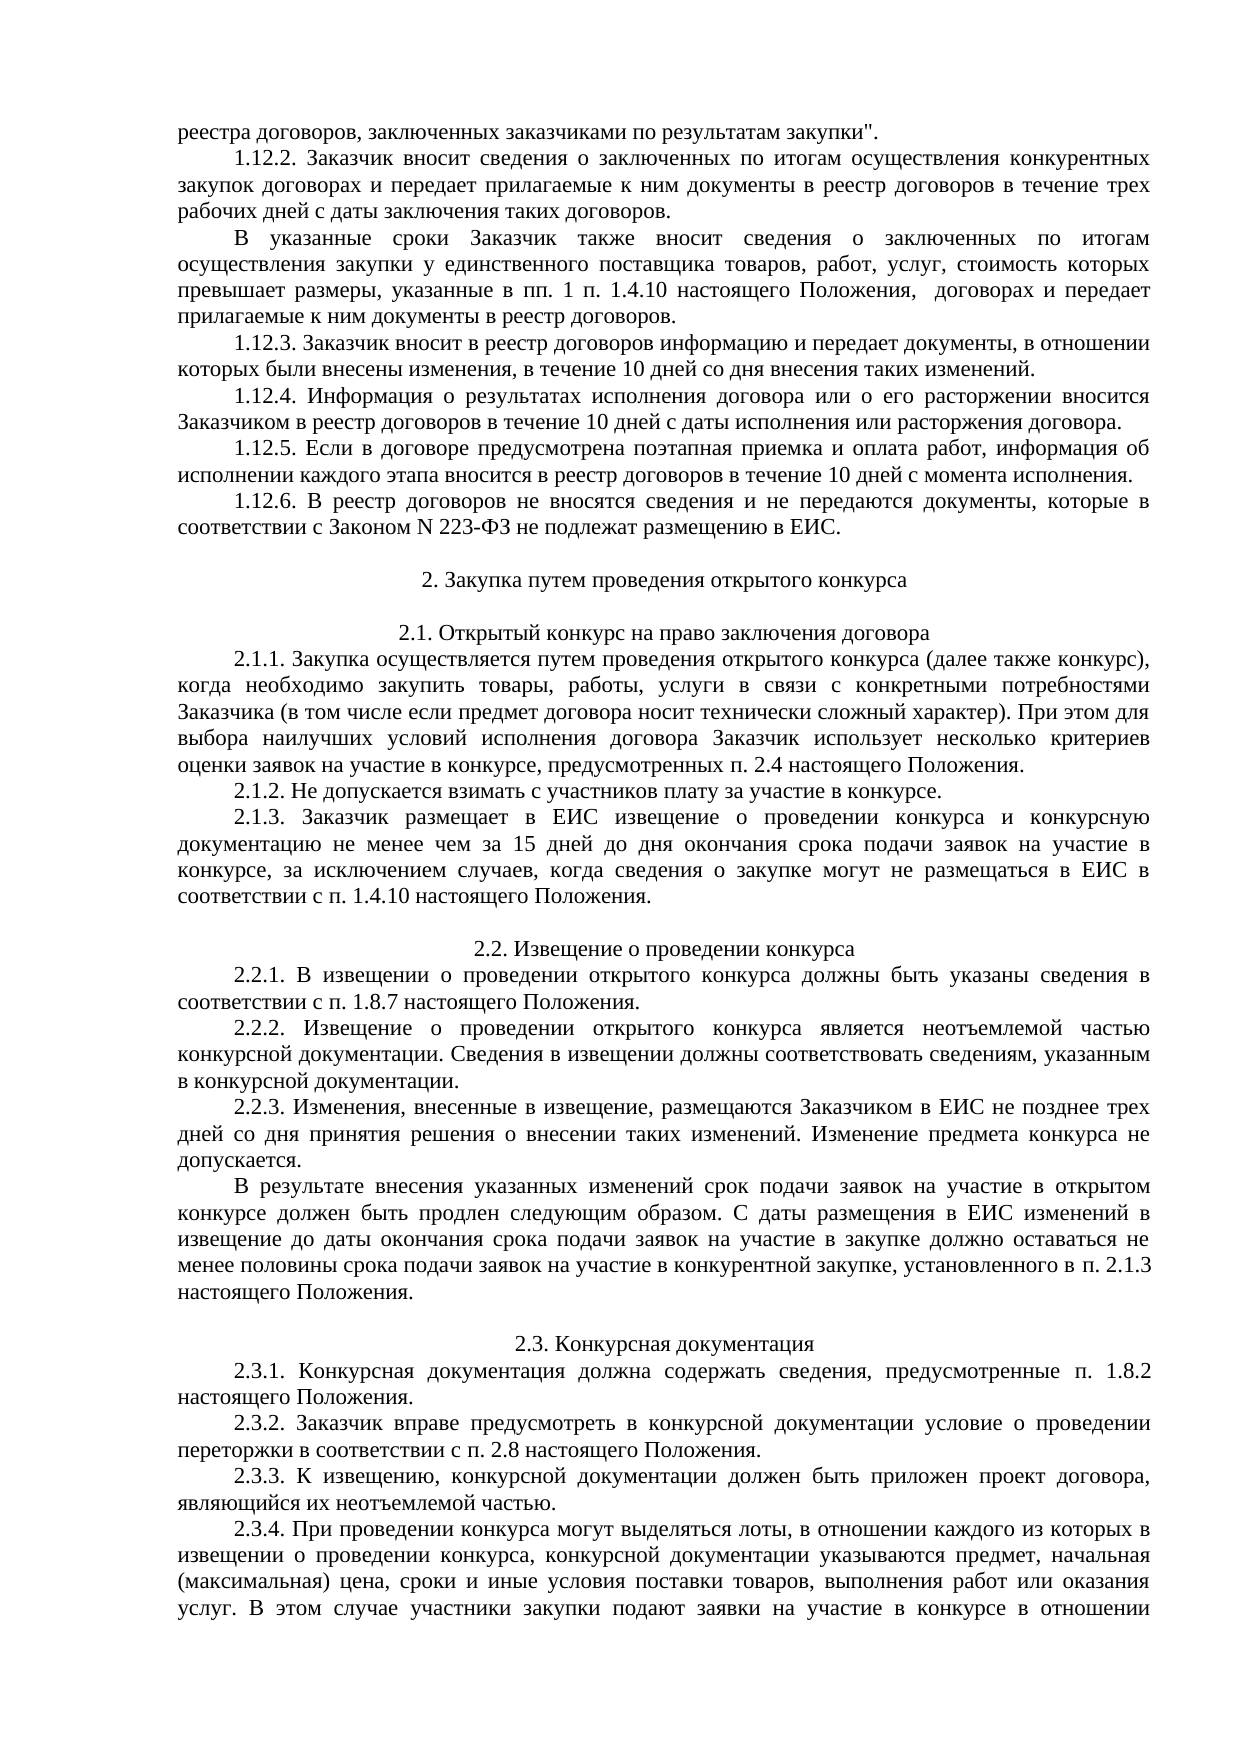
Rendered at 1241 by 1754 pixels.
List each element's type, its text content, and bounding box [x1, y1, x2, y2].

text 1.12.3. Заказчик вносит в реестр договоров информацию и передает документы, в отношении которых были внесены изменения, в течение 10 дней со дня внесения таких изменений. [177, 329, 1152, 382]
text В результате внесения указанных изменений срок подачи заявок на участие в открытом конкурсе должен быть продлен следующим образом. С даты размещения в ЕИС изменений в извещение до даты окончания срока подачи заявок на участие в закупке должно оставаться не менее половины срока подачи заявок на участие в конкурентной закупке, установленного в п. 2.1.3 настоящего Положения. [177, 1172, 1152, 1304]
text 1.12.5. Если в договоре предусмотрена поэтапная приемка и оплата работ, информация об исполнении каждого этапа вносится в реестр договоров в течение 10 дней с момента исполнения. [177, 434, 1152, 487]
text 2.1.2. Не допускается взимать с участников плату за участие в конкурсе. [177, 777, 1152, 803]
text 2.1.3. Заказчик размещает в ЕИС извещение о проведении конкурса и конкурсную документацию не менее чем за 15 дней до дня окончания срока подачи заявок на участие в конкурсе, за исключением случаев, когда сведения о закупке могут не размещаться в ЕИС в соответствии с п. 1.4.10 настоящего Положения. [177, 803, 1152, 909]
text 2.2.2. Извещение о проведении открытого конкурса является неотъемлемой частью конкурсной документации. Сведения в извещении должны соответствовать сведениям, указанным в конкурсной документации. [177, 1014, 1152, 1093]
text 2.1. Открытый конкурс на право заключения договора [177, 619, 1152, 645]
text 2.3.3. К извещению, конкурсной документации должен быть приложен проект договора, являющийся их неотъемлемой частью. [177, 1462, 1152, 1515]
text 2.1.1. Закупка осуществляется путем проведения открытого конкурса (далее также конкурс), когда необходимо закупить товары, работы, услуги в связи с конкретными потребностями Заказчика (в том числе если предмет договора носит технически сложный характер). При этом для выбора наилучших условий исполнения договора Заказчик использует несколько критериев оценки заявок на участие в конкурсе, предусмотренных п. 2.4 настоящего Положения. [177, 645, 1152, 777]
text 2.3. Конкурсная документация [177, 1330, 1152, 1357]
text 1.12.2. Заказчик вносит сведения о заключенных по итогам осуществления конкурентных закупок договорах и передает прилагаемые к ним документы в реестр договоров в течение трех рабочих дней с даты заключения таких договоров. [177, 144, 1152, 223]
text 2.3.1. Конкурсная документация должна содержать сведения, предусмотренные п. 1.8.2 настоящего Положения. [177, 1357, 1152, 1409]
text 2. Закупка путем проведения открытого конкурса [177, 566, 1152, 592]
text В указанные сроки Заказчик также вносит сведения о заключенных по итогам осуществления закупки у единственного поставщика товаров, работ, услуг, стоимость которых превышает размеры, указанные в пп. 1 п. 1.4.10 настоящего Положения, договорах и передает прилагаемые к ним документы в реестр договоров. [177, 223, 1152, 329]
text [177, 1515, 1152, 1620]
text 1.12.6. В реестр договоров не вносятся сведения и не передаются документы, которые в соответствии с Законом N 223-ФЗ не подлежат размещению в ЕИС. [177, 487, 1152, 540]
text 1.12.4. Информация о результатах исполнения договора или о его расторжении вносится Заказчиком в реестр договоров в течение 10 дней с даты исполнения или расторжения договора. [177, 382, 1152, 434]
text 2.3.2. Заказчик вправе предусмотреть в конкурсной документации условие о проведении переторжки в соответствии с п. 2.8 настоящего Положения. [177, 1409, 1152, 1462]
text 2.2.1. В извещении о проведении открытого конкурса должны быть указаны сведения в соответствии с п. 1.8.7 настоящего Положения. [177, 961, 1152, 1014]
text 2.2.3. Изменения, внесенные в извещение, размещаются Заказчиком в ЕИС не позднее трех дней со дня принятия решения о внесении таких изменений. Изменение предмета конкурса не допускается. [177, 1093, 1152, 1172]
text 2.2. Извещение о проведении конкурса [177, 935, 1152, 961]
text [177, 118, 1152, 144]
